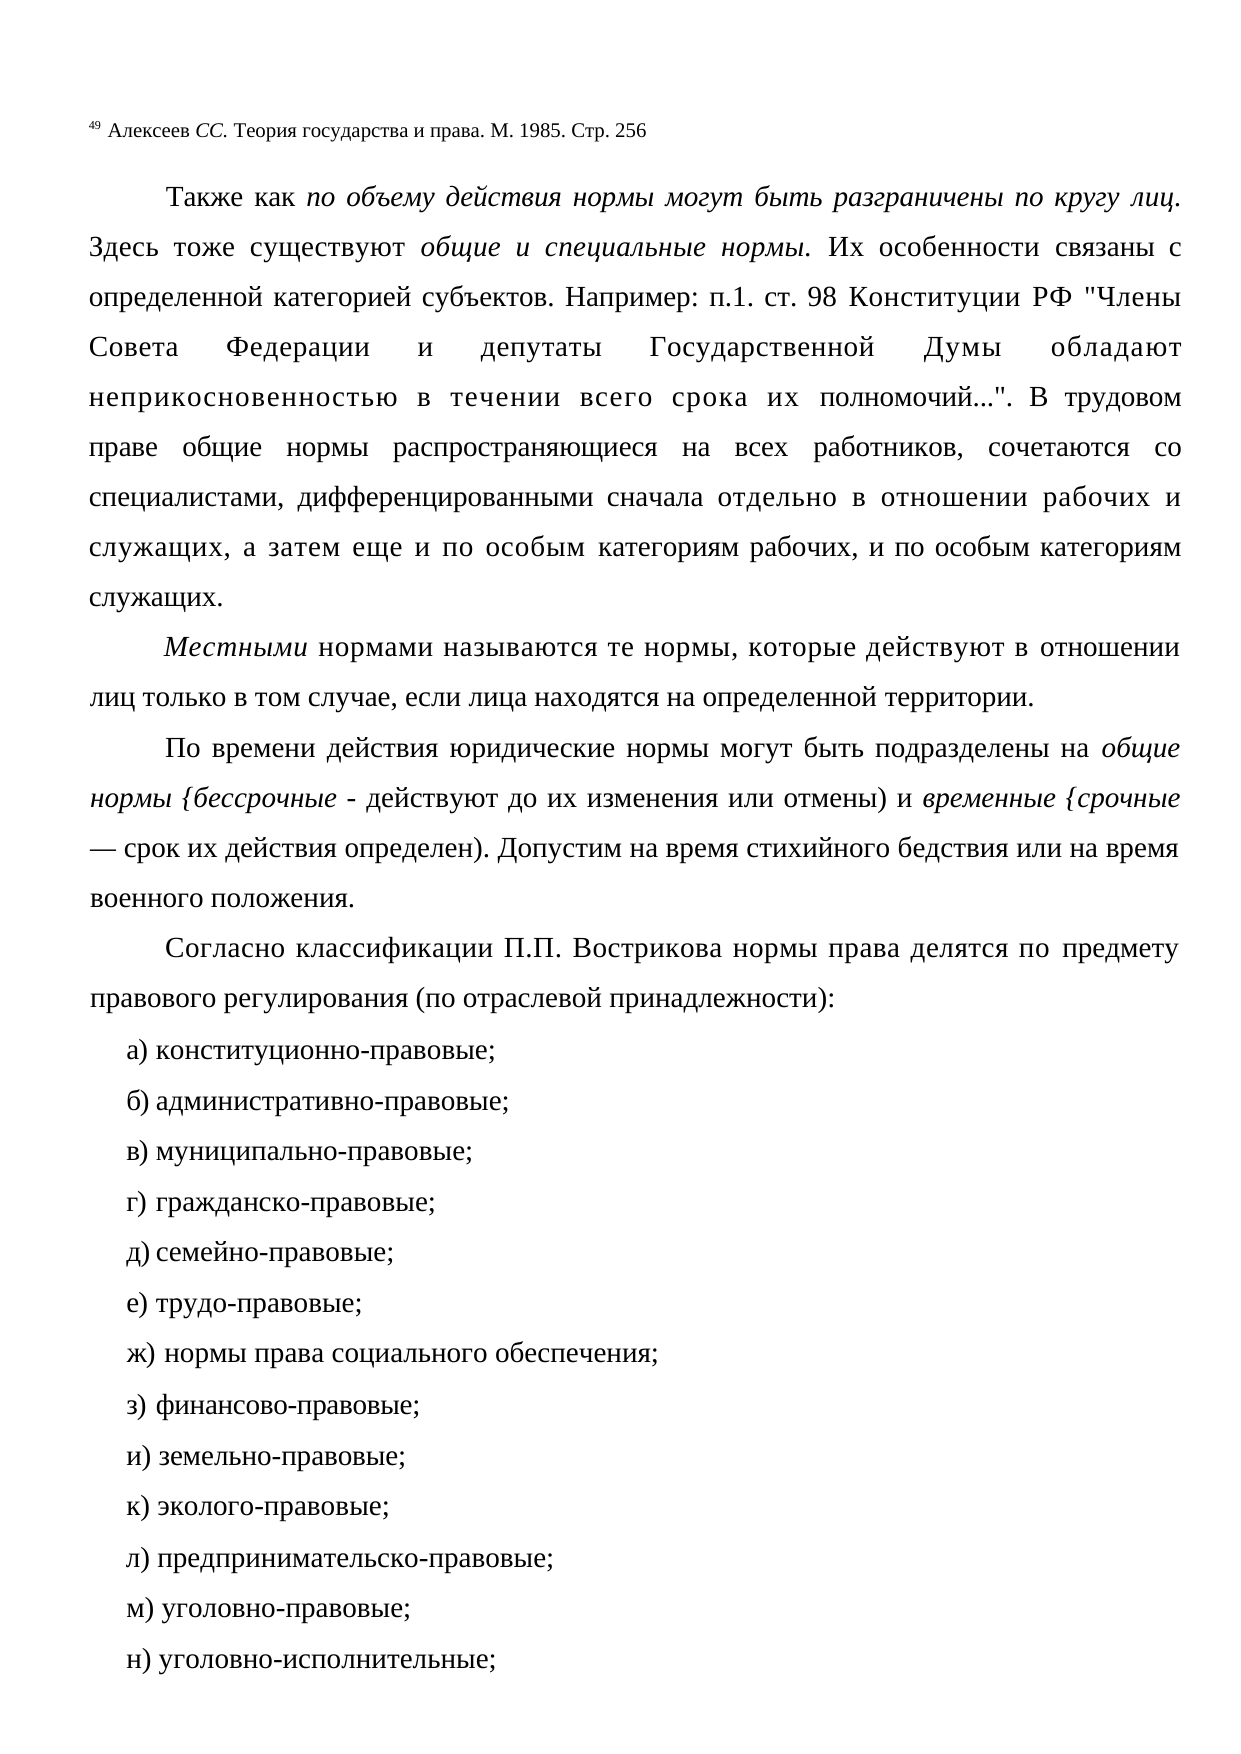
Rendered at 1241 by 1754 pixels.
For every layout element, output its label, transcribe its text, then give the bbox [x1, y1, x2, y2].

text г) гражданско-правовые; [126, 1171, 1182, 1221]
text По времени действия юридические нормы могут быть подразделены на общие нормы {бессрочные - действуют до их изменения или отмены) и временные {срочные — срок их действия определен). Допустим на время стихийного бедствия или на время военного положения. [90, 717, 1180, 917]
text в) муниципально-правовые; [126, 1120, 1182, 1171]
text м) уголовно-правовые; [126, 1577, 1182, 1628]
text 49 Алексеев СС. Теория государства и права. М. 1985. Стр. 256 [88, 118, 1182, 142]
text л) предпринимательско-правовые; [126, 1527, 1182, 1577]
text н) уголовно-исполнительные; [126, 1628, 1182, 1678]
text ж) нормы права социального обеспечения; [127, 1322, 1182, 1373]
text Местными нормами называются те нормы, которые действуют в отношении лиц только в том случае, если лица находятся на определенной территории. [89, 616, 1180, 716]
text а) конституционно-правовые; [126, 1019, 1182, 1069]
text Также как по объему действия нормы могут быть разграничены по кругу лиц. Здесь тоже существуют общие и специальные нормы. Их особенности связаны с определенной категорией субъектов. Например: п.1. ст. 98 Конституции РФ "Члены Совета Федерации и депутаты Государственной Думы обладают неприкосновенностью в течении всего срока их полномочий...". В трудовом праве общие нормы распространяющиеся на всех работников, сочетаются со специалистами, дифференцированными сначала отдельно в отношении рабочих и служащих, а затем еще и по особым категориям рабочих, и по особым категориям служащих. [88, 166, 1182, 616]
text е) трудо-правовые; [126, 1272, 1182, 1322]
text д) семейно-правовые; [126, 1221, 1182, 1272]
text Согласно классификации П.П. Вострикова нормы права делятся по предмету правового регулирования (по отраслевой принадлежности): [90, 917, 1179, 1017]
text б) административно-правовые; [126, 1070, 1182, 1120]
text з) финансово-правовые; и) земельно-правовые; к) эколого-правовые; [126, 1374, 566, 1526]
